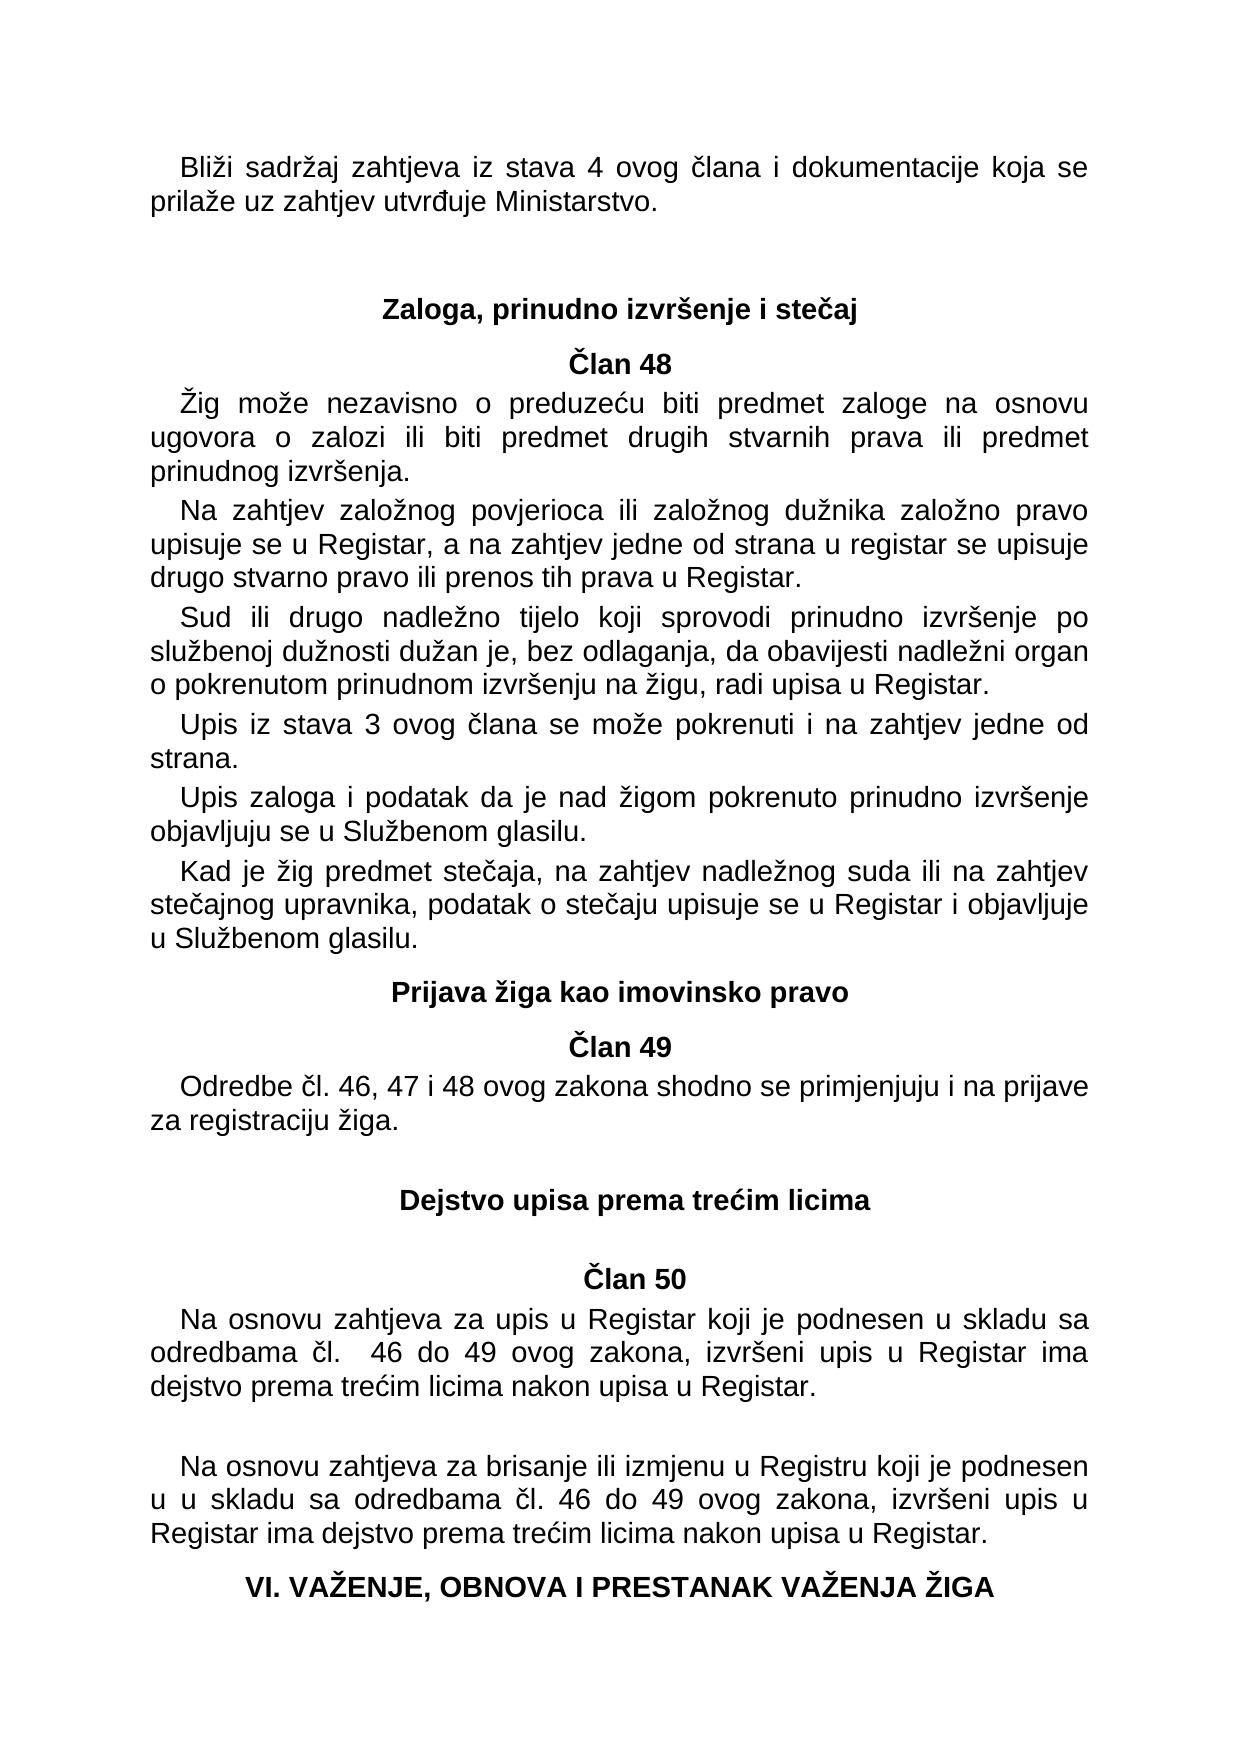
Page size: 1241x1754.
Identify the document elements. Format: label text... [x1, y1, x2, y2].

text Član 48 [150, 347, 1090, 380]
text Na zahtjev založnog povjerioca ili založnog dužnika založno pravo upisuje se u Registar, a na zahtjev jedne od strana u registar se upisuje drugo stvarno pravo ili prenos tih prava u Registar. [150, 493, 1090, 594]
text Zaloga, prinudno izvršenje i stečaj [150, 292, 1090, 326]
text Upis zaloga i podatak da je nad žigom pokrenuto prinudno izvršenje objavljuju se u Službenom glasilu. [150, 780, 1090, 847]
text Sud ili drugo nadležno tijelo koji sprovodi prinudno izvršenje po službenoj dužnosti dužan je, bez odlaganja, da obavijesti nadležni organ o pokrenutom prinudnom izvršenju na žigu, radi upisa u Registar. [150, 600, 1090, 701]
text Član 49 [150, 1029, 1090, 1063]
text Bliži sadržaj zahtjeva iz stava 4 ovog člana i dokumentacije koja se prilaže uz zahtjev utvrđuje Ministarstvo. [150, 150, 1090, 217]
text Prijava žiga kao imovinsko pravo [150, 975, 1090, 1009]
text Kad je žig predmet stečaja, na zahtjev nadležnog suda ili na zahtjev stečajnog upravnika, podatak o stečaju upisuje se u Registar i objavljuje u Službenom glasilu. [150, 854, 1090, 954]
text Odredbe čl. 46, 47 i 48 ovog zakona shodno se primjenjuju i na prijave za registraciju žiga. [150, 1069, 1090, 1136]
text Član 50 [150, 1262, 1090, 1296]
text Upis iz stava 3 ovog člana se može pokrenuti i na zahtjev jedne od strana. [150, 707, 1090, 774]
text Na osnovu zahtjeva za brisanje ili izmjenu u Registru koji je podnesen u u skladu sa odredbama čl. 46 do 49 ovog zakona, izvršeni upis u Registar ima dejstvo prema trećim licima nakon upisa u Registar. [150, 1448, 1090, 1549]
text Na osnovu zahtjeva za upis u Registar koji je podnesen u skladu sa odredbama čl. 46 do 49 ovog zakona, izvršeni upis u Registar ima dejstvo prema trećim licima nakon upisa u Registar. [150, 1302, 1090, 1402]
text Dejstvo upisa prema trećim licima [150, 1182, 1090, 1216]
text VI. VAŽENJE, OBNOVA I PRESTANAK VAŽENJA ŽIGA [150, 1570, 1090, 1603]
text Žig može nezavisno o preduzeću biti predmet zaloge na osnovu ugovora o zalozi ili biti predmet drugih stvarnih prava ili predmet prinudnog izvršenja. [150, 386, 1090, 487]
